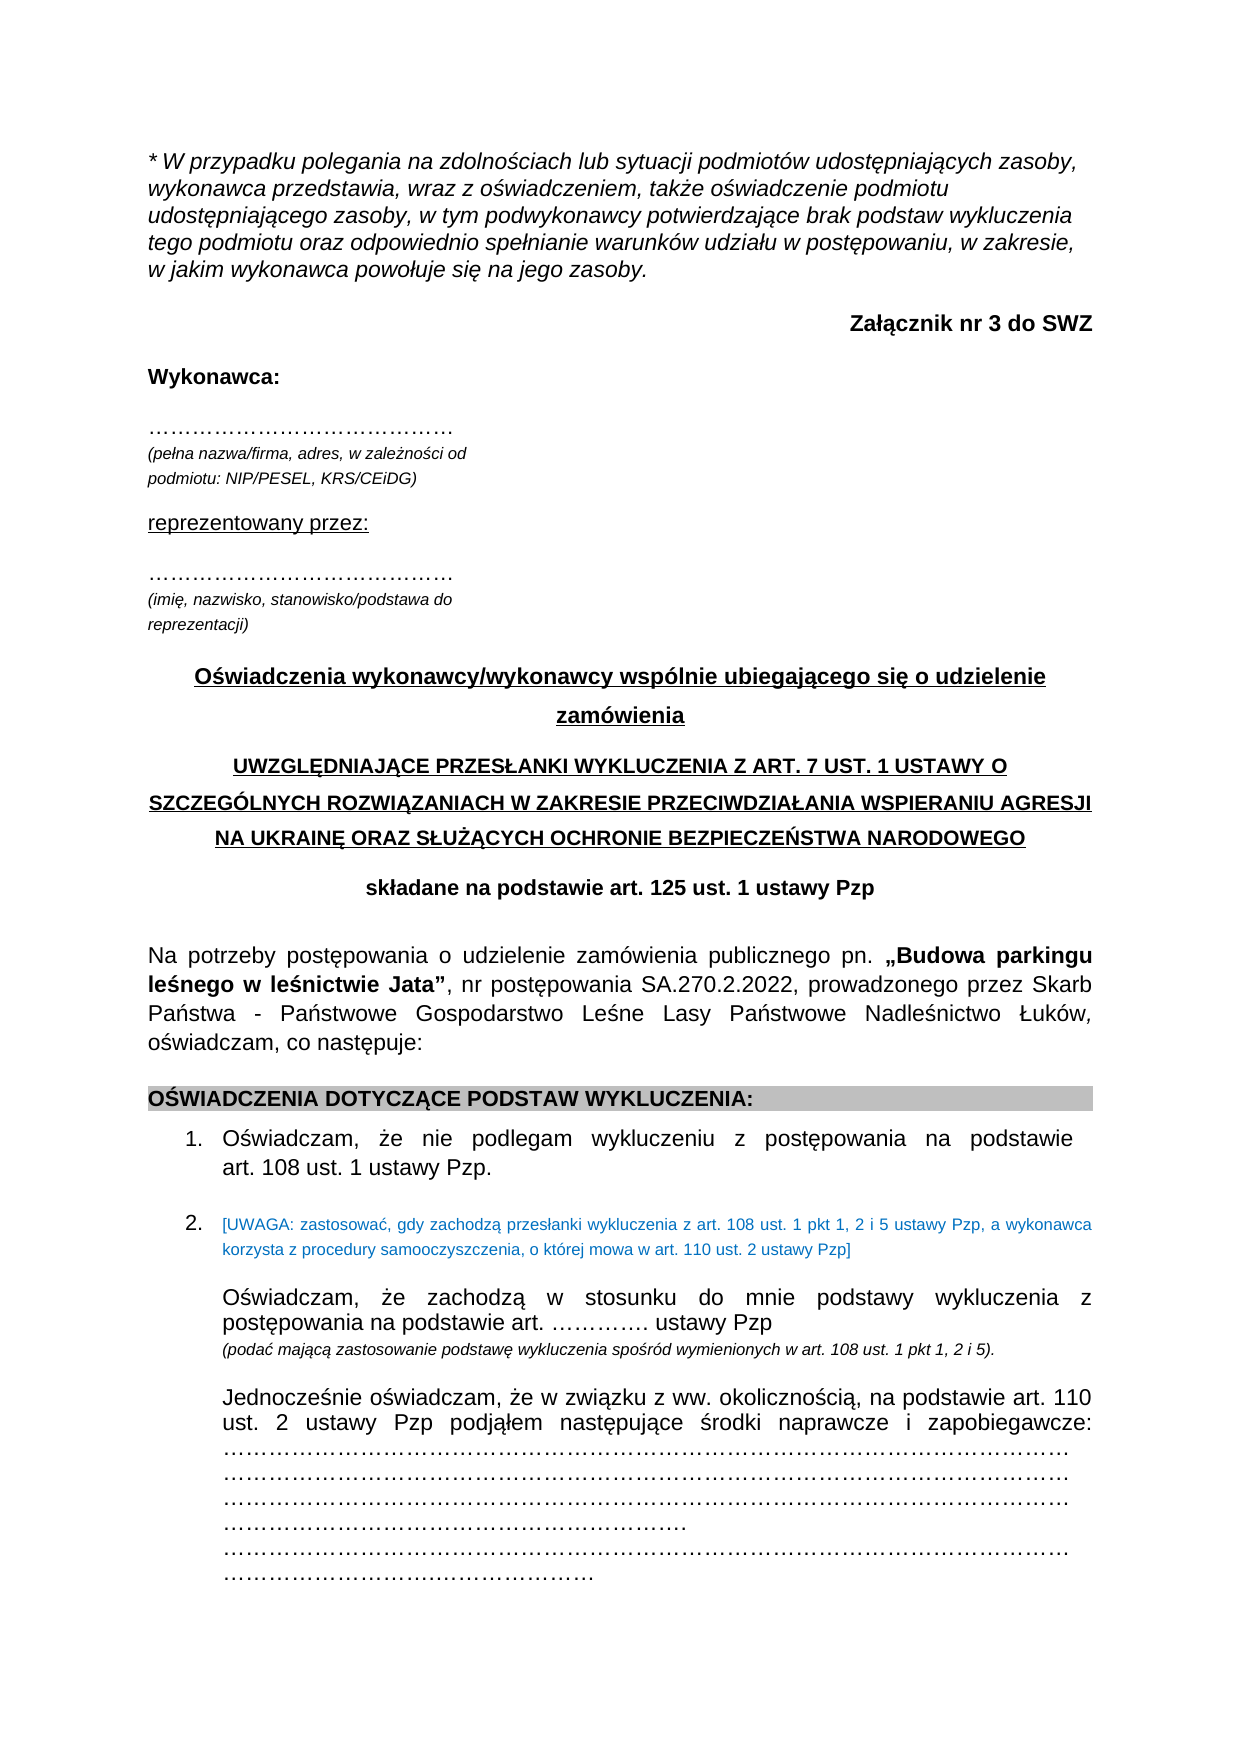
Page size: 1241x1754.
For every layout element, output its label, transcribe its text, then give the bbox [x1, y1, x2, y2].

text …………………………………… [148, 415, 472, 440]
text Załącznik nr 3 do SWZ [148, 310, 1093, 337]
text Jednocześnie oświadczam, że w związku z ww. okolicznością, na podstawie art. 110 ust. 2 ustawy Pzp podjąłem następujące środki naprawcze i zapobiegawcze: …………………………………………………………………………………………………………………………………………………………………………………………………………………………………………………………………………………………………………………………………………………………….………………………………………………………………………………………………………………………….………………… [222, 1386, 1093, 1586]
text reprezentowany przez: [148, 510, 1093, 536]
text (imię, nazwisko, stanowisko/podstawa do reprezentacji) [148, 586, 472, 636]
text Oświadczenia wykonawcy/wykonawcy wspólnie ubiegającego się o udzielenie zamówienia [148, 663, 1093, 729]
text …………………………………… [148, 561, 472, 586]
text (podać mającą zastosowanie podstawę wykluczenia spośród wymienionych w art. 108 ust. 1 pkt 1, 2 i 5). [222, 1336, 1093, 1361]
list [UWAGA: zastosować, gdy zachodzą przesłanki wykluczenia z art. 108 ust. 1 pkt 1, 2 i 5 ustawy Pzp, a wykonawca korzysta z procedury samooczyszczenia, o której mowa w art. 110 ust. 2 ustawy Pzp] [185, 1211, 1093, 1261]
text (pełna nazwa/firma, adres, w zależności od podmiotu: NIP/PESEL, KRS/CEiDG) [148, 440, 472, 490]
text Oświadczam, że zachodzą w stosunku do mnie podstawy wykluczenia z postępowania na podstawie art. …………. ustawy Pzp [222, 1286, 1093, 1336]
list Oświadczam, że nie podlegam wykluczeniu z postępowania na podstawie art. 108 ust. 1 ustawy Pzp. [185, 1123, 1093, 1182]
text składane na podstawie art. 125 ust. 1 ustawy Pzp [148, 875, 1093, 900]
text * W przypadku polegania na zdolnościach lub sytuacji podmiotów udostępniających zasoby, wykonawca przedstawia, wraz z oświadczeniem, także oświadczenie podmiotu udostępniającego zasoby, w tym podwykonawcy potwierdzające brak podstaw wykluczenia tego podmiotu oraz odpowiednio spełnianie warunków udziału w postępowaniu, w zakresie, w jakim wykonawca powołuje się na jego zasoby. [148, 148, 1093, 283]
text Na potrzeby postępowania o udzielenie zamówienia publicznego pn. „Budowa parkingu leśnego w leśnictwie Jata”, nr postępowania SA.270.2.2022, prowadzonego przez Skarb Państwa - Państwowe Gospodarstwo Leśne Lasy Państwowe Nadleśnictwo Łuków, oświadczam, co następuje: [148, 940, 1093, 1056]
text UWZGLĘDNIAJĄCE PRZESŁANKI WYKLUCZENIA Z ART. 7 UST. 1 USTAWY o szczególnych rozwiązaniach w zakresie przeciwdziałania wspieraniu agresji na Ukrainę oraz służących ochronie bezpieczeństwa narodowego [148, 754, 1093, 850]
text OŚWIADCZENIA DOTYCZĄCE PODSTAW WYKLUCZENIA: [148, 1086, 1093, 1111]
text Wykonawca: [148, 364, 1093, 389]
